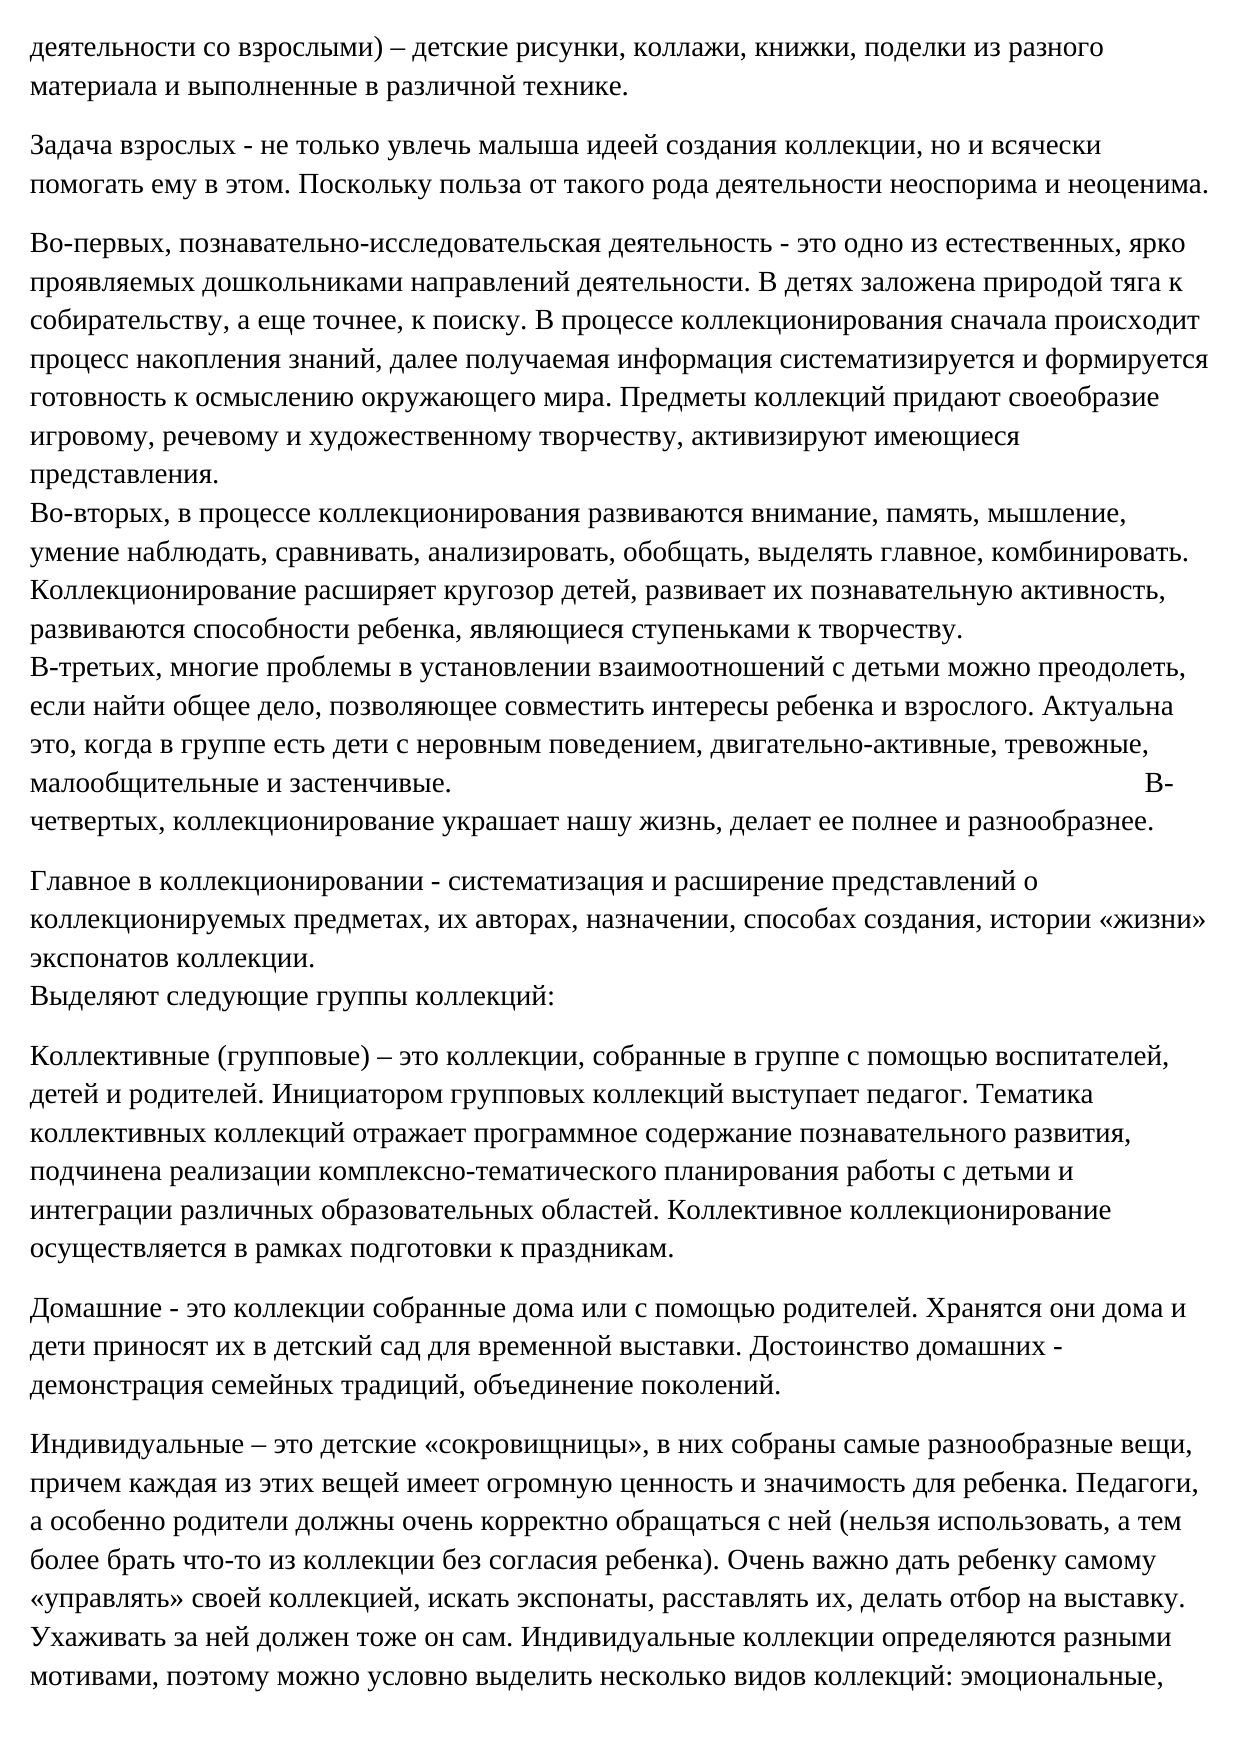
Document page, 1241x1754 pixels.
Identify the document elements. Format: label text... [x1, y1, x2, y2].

text Домашние - это коллекции собранные дома или с помощью родителей. Хранятся они дома и дети приносят их в детский сад для временной выставки. Достоинство домашних - демонстрация семейных традиций, объединение поколений. [29, 1290, 1211, 1401]
text Коллективные (групповые) – это коллекции, собранные в группе с помощью воспитателей, детей и родителей. Инициатором групповых коллекций выступает педагог. Тематика коллективных коллекций отражает программное содержание познавательного развития, подчинена реализации комплексно-тематического планирования работы с детьми и интеграции различных образовательных областей. Коллективное коллекционирование осуществляется в рамках подготовки к праздникам. [29, 1038, 1211, 1264]
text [29, 1426, 1211, 1691]
text Задача взрослых - не только увлечь малыша идеей создания коллекции, но и всячески помогать ему в этом. Поскольку польза от такого рода деятельности неоспорима и неоценима. [29, 127, 1211, 199]
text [29, 29, 1211, 102]
text Во-первых, познавательно-исследовательская деятельность - это одно из естественных, ярко проявляемых дошкольниками направлений деятельности. В детях заложена природой тяга к собирательству, а еще точнее, к поиску. В процессе коллекционирования сначала происходит процесс накопления знаний, далее получаемая информация систематизируется и формируется готовность к осмыслению окружающего мира. Предметы коллекций придают своеобразие игровому, речевому и художественному творчеству, активизируют имеющиеся представления. Во-вторых, в процессе коллекционирования развиваются внимание, память, мышление, умение наблюдать, сравнивать, анализировать, обобщать, выделять главное, комбинировать. Коллекционирование расширяет кругозор детей, развивает их познавательную активность, развиваются способности ребенка, являющиеся ступеньками к творчеству. В-третьих, многие проблемы в установлении взаимоотношений с детьми можно преодолеть, если найти общее дело, позволяющее совместить интересы ребенка и взрослого. Актуальна это, когда в группе есть дети с неровным поведением, двигательно-активные, тревожные, малообщительные и застенчивые. В-четвертых, коллекционирование украшает нашу жизнь, делает ее полнее и разнообразнее. [29, 225, 1211, 837]
text Главное в коллекционировании - систематизация и расширение представлений о коллекционируемых предметах, их авторах, назначении, способах создания, истории «жизни» экспонатов коллекции. Выделяют следующие группы коллекций: [29, 863, 1211, 1012]
